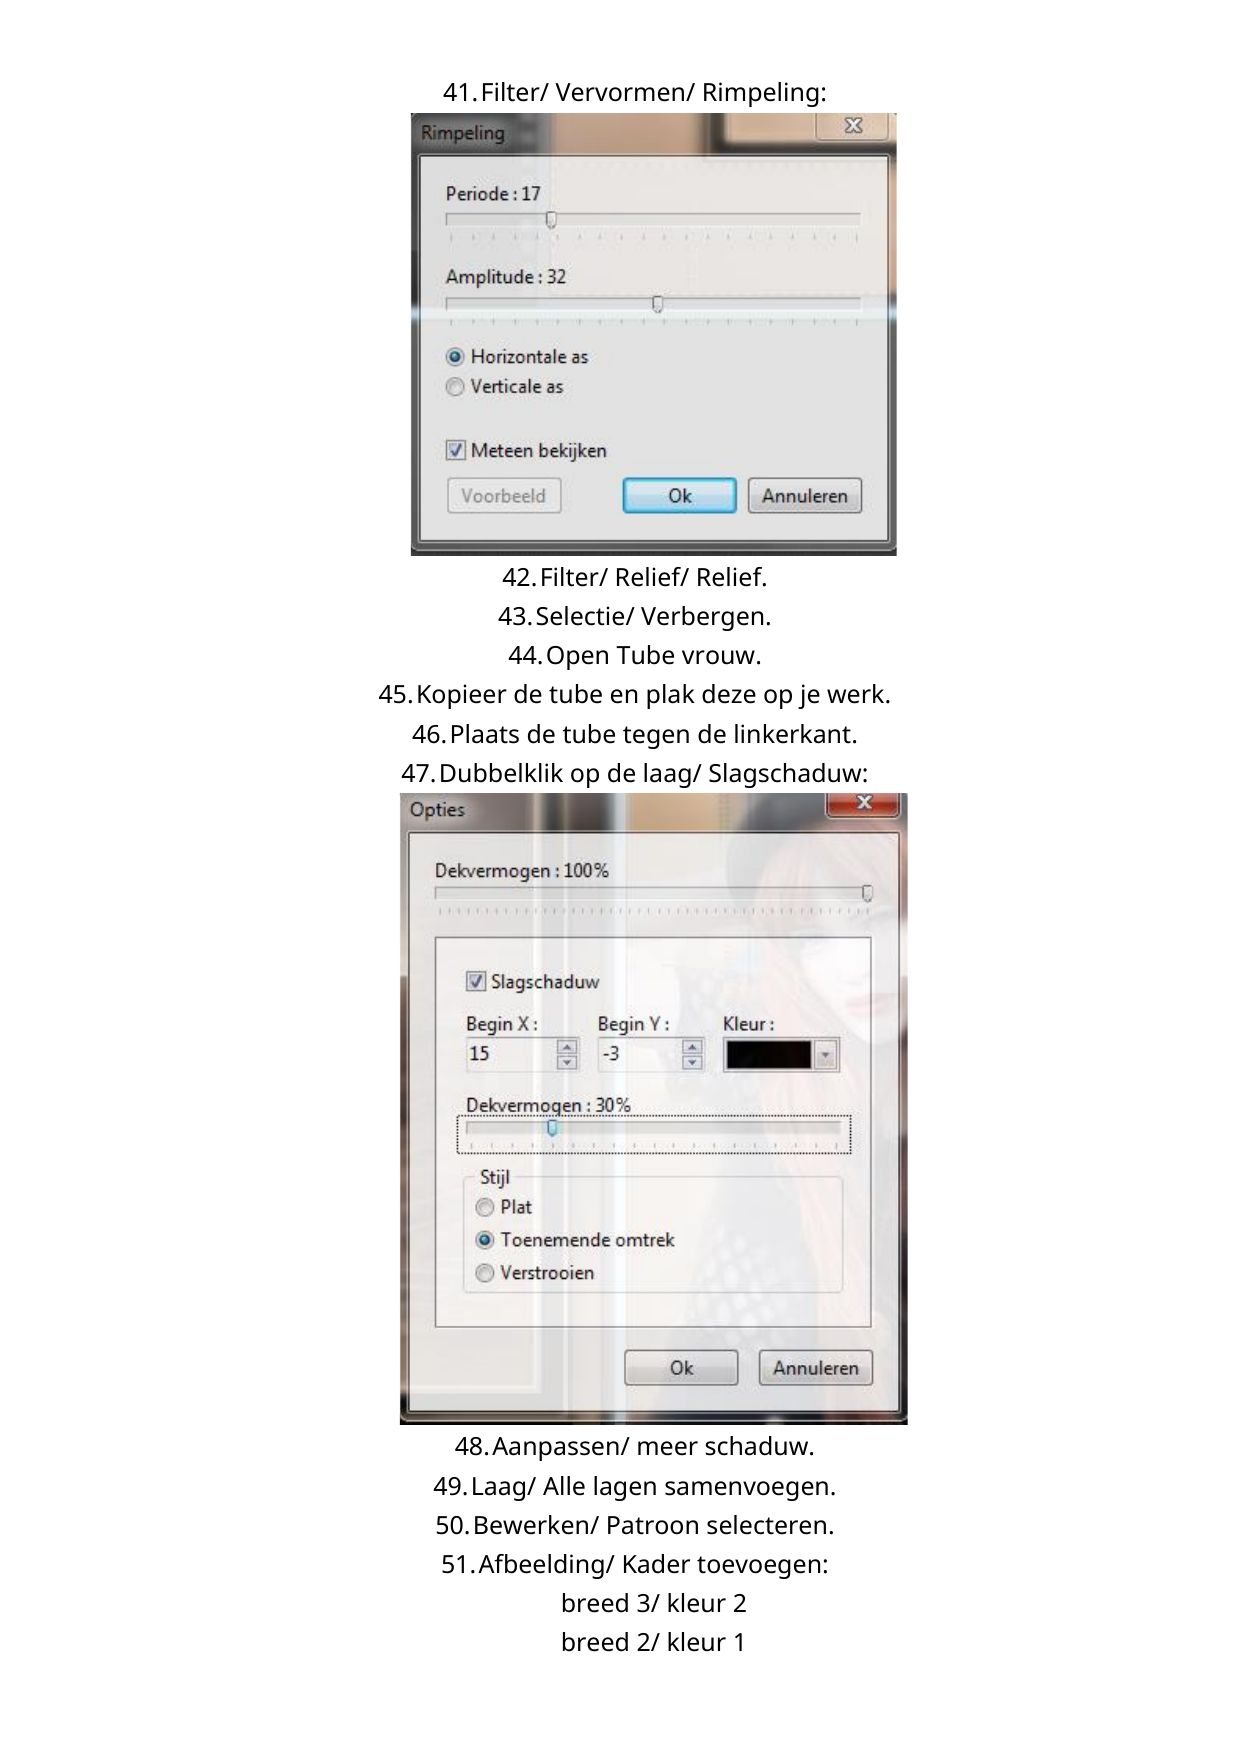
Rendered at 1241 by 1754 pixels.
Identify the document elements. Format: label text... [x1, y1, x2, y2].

list Plaats de tube tegen de linkerkant. [104, 716, 1165, 750]
picture [399, 793, 908, 1425]
list Aanpassen/ meer schaduw. [104, 1429, 1165, 1463]
list Bewerken/ Patroon selecteren. [104, 1507, 1165, 1541]
list Filter/ Relief/ Relief. [104, 559, 1165, 594]
list Selectie/ Verbergen. [104, 599, 1165, 633]
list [104, 1547, 1165, 1659]
list Kopieer de tube en plak deze op je werk. [104, 677, 1165, 711]
picture [410, 113, 897, 556]
list Open Tube vrouw. [104, 638, 1165, 672]
list Laag/ Alle lagen samenvoegen. [104, 1468, 1165, 1502]
